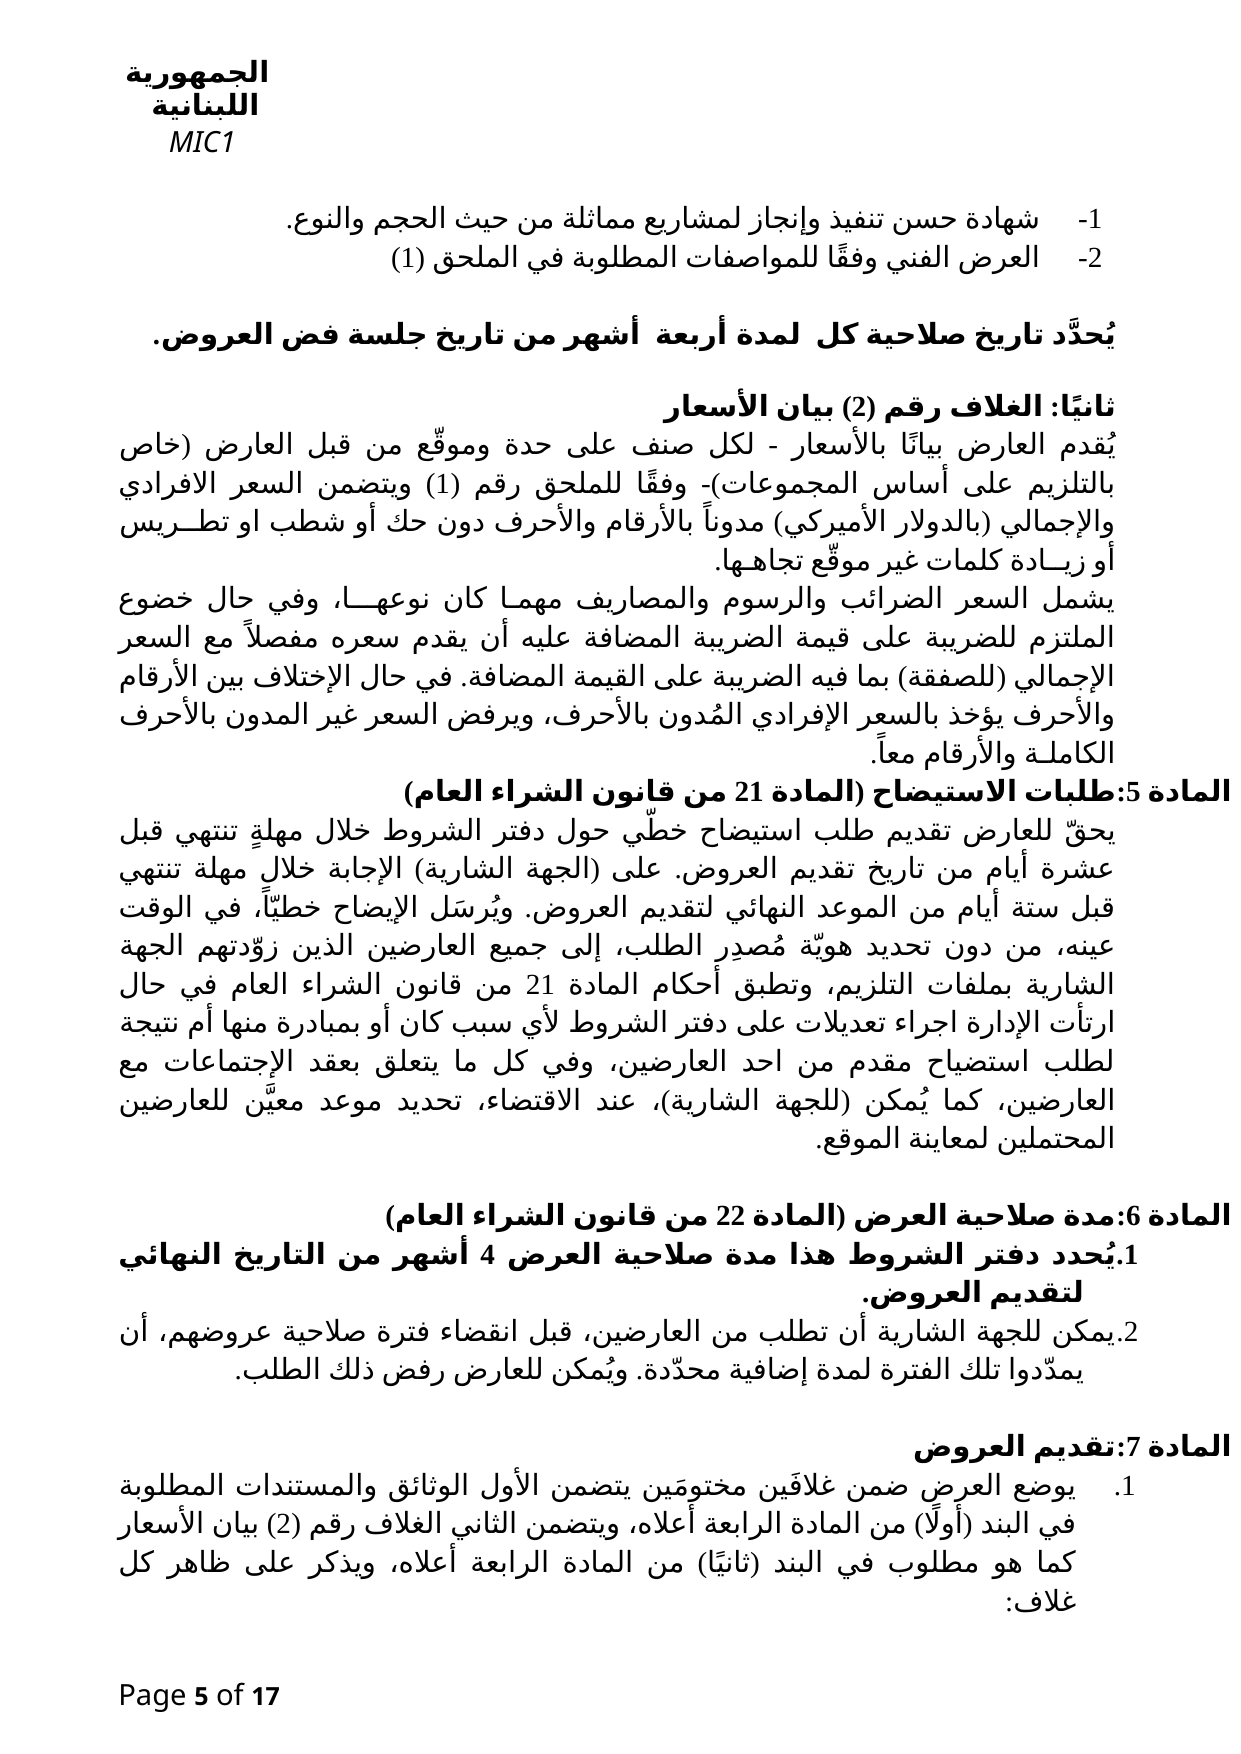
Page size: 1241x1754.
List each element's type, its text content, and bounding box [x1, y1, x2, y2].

list يمكن للجهة الشارية أن تطلب من العارضين، قبل انقضاء فترة صلاحية عروضهم، أن يمدّدوا تلك الفترة لمدة إضافية محدّدة. ويُمكن للعارض رفض ذلك الطلب. [118, 1314, 1116, 1386]
text يُحدَّد تاريخ صلاحية كل لمدة أربعة أشهر من تاريخ جلسة فض العروض. [118, 317, 1116, 350]
subtitle طلبات الاستيضاح (المادة 21 من قانون الشراء العام) [118, 774, 1116, 808]
subtitle مدة صلاحية العرض (المادة 22 من قانون الشراء العام) [118, 1198, 1116, 1232]
text يشمل السعر الضرائب والرسوم والمصاريف مهمـا كان نوعهـــا، وفي حال خضوع الملتزم للضريبة على قيمة الضريبة المضافة عليه أن يقدم سعره مفصلاً مع السعر الإجمالي (للصفقة) بما فيه الضريبة على القيمة المضافة. في حال الإختلاف بين الأرقام والأحرف يؤخذ بالسعر الإفرادي المُدون بالأحرف، ويرفض السعر غير المدون بالأحرف الكاملـة والأرقام معاً. [118, 582, 1116, 769]
list شهادة حسن تنفيذ وإنجاز لمشاريع مماثلة من حيث الحجم والنوع. [118, 201, 1078, 235]
subtitle تقديم العروض [118, 1429, 1116, 1463]
text يحقّ للعارض تقديم طلب استيضاح خطّي حول دفتر الشروط خلال مهلةٍ تنتهي قبل عشرة أيام من تاريخ تقديم العروض. على (الجهة الشارية) الإجابة خلال مهلة تنتهي قبل ستة أيام من الموعد النهائي لتقديم العروض. ويُرسَل الإيضاح خطيّاً، في الوقت عينه، من دون تحديد هويّة مُصدِر الطلب، إلى جميع العارضين الذين زوّدتهم الجهة الشارية بملفات التلزيم، وتطبق أحكام المادة 21 من قانون الشراء العام في حال ارتأت الإدارة اجراء تعديلات على دفتر الشروط لأي سبب كان أو بمبادرة منها أم نتيجة لطلب استضياح مقدم من احد العارضين، وفي كل ما يتعلق بعقد الإجتماعات مع العارضين، كما يُمكن (للجهة الشارية)، عند الاقتضاء، تحديد موعد معيَّن للعارضين المحتملين لمعاينة الموقع. [118, 813, 1116, 1155]
list يُحدد دفتر الشروط هذا مدة صلاحية العرض 4 أشهر من التاريخ النهائي لتقديم العروض. [118, 1237, 1116, 1309]
list يوضع العرض ضمن غلافَين مختومَين يتضمن الأول الوثائق والمستندات المطلوبة في البند (أولًا) من المادة الرابعة أعلاه، ويتضمن الثاني الغلاف رقم (2) بيان الأسعار كما هو مطلوب في البند (ثانيًا) من المادة الرابعة أعلاه، ويذكر على ظاهر كل غلاف: [118, 1468, 1114, 1617]
list العرض الفني وفقًا للمواصفات المطلوبة في الملحق (1) [118, 240, 1078, 273]
text ثانيًا: الغلاف رقم (2) بيان الأسعار [118, 389, 1116, 422]
text يُقدم العارض بيانًا بالأسعار - لكل صنف على حدة وموقّع من قبل العارض (خاص بالتلزيم على أساس المجموعات)- وفقًا للملحق رقم (1) ويتضمن السعر الافرادي والإجمالي (بالدولار الأميركي) مدوناً بالأرقام والأحرف دون حك أو شطب او تطــريس أو زيــادة كلمات غير موقّع تجاهـها. [118, 427, 1116, 577]
